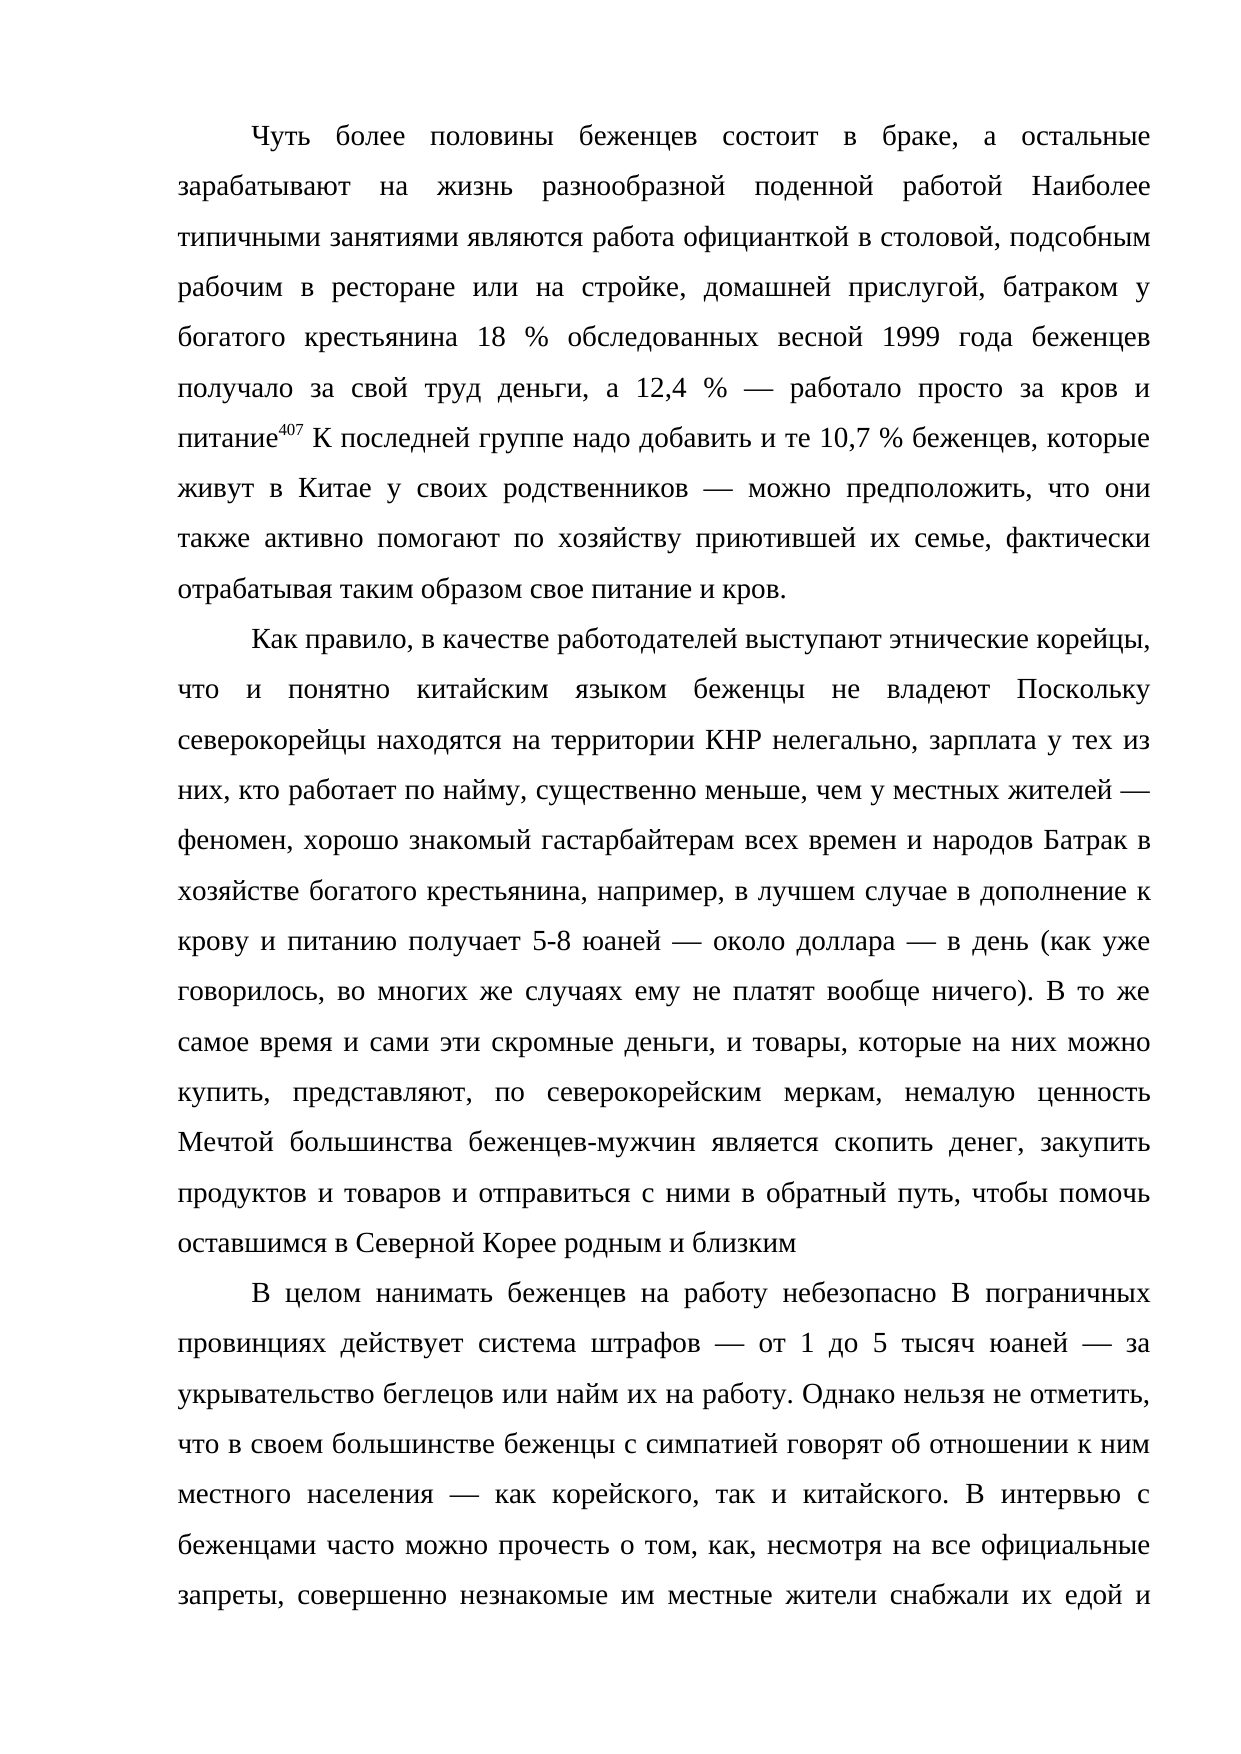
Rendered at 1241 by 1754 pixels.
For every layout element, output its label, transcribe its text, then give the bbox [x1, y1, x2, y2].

text Чуть более половины беженцев состоит в браке, а остальные зарабатывают на жизнь разнообразной поденной работой Наиболее типичными занятиями являются работа официанткой в столовой, подсобным рабочим в ресторане или на стройке, домашней прислугой, батраком у богатого крестьянина 18 % обследованных весной 1999 года беженцев получало за свой труд деньги, а 12,4 % — работало просто за кров и питание407 К последней группе надо добавить и те 10,7 % беженцев, которые живут в Китае у своих родственников — можно предположить, что они также активно помогают по хозяйству приютившей их семье, фактически отрабатывая таким образом свое питание и кров. [177, 118, 1152, 604]
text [177, 1275, 1152, 1611]
text Как правило, в качестве работодателей выступают этнические корейцы, что и понятно китайским языком беженцы не владеют Поскольку северокорейцы находятся на территории КНР нелегально, зарплата у тех из них, кто работает по найму, существенно меньше, чем у местных жителей — феномен, хорошо знакомый гастарбайтерам всех времен и народов Батрак в хозяйстве богатого крестьянина, например, в лучшем случае в дополнение к крову и питанию получает 5-8 юаней — около доллара — в день (как уже говорилось, во многих же случаях ему не платят вообще ничего). В то же самое время и сами эти скромные деньги, и товары, которые на них можно купить, представляют, по северокорейским меркам, немалую ценность Мечтой большинства беженцев-мужчин является скопить денег, закупить продуктов и товаров и отправиться с ними в обратный путь, чтобы помочь оставшимся в Северной Корее родным и близким [177, 621, 1152, 1258]
